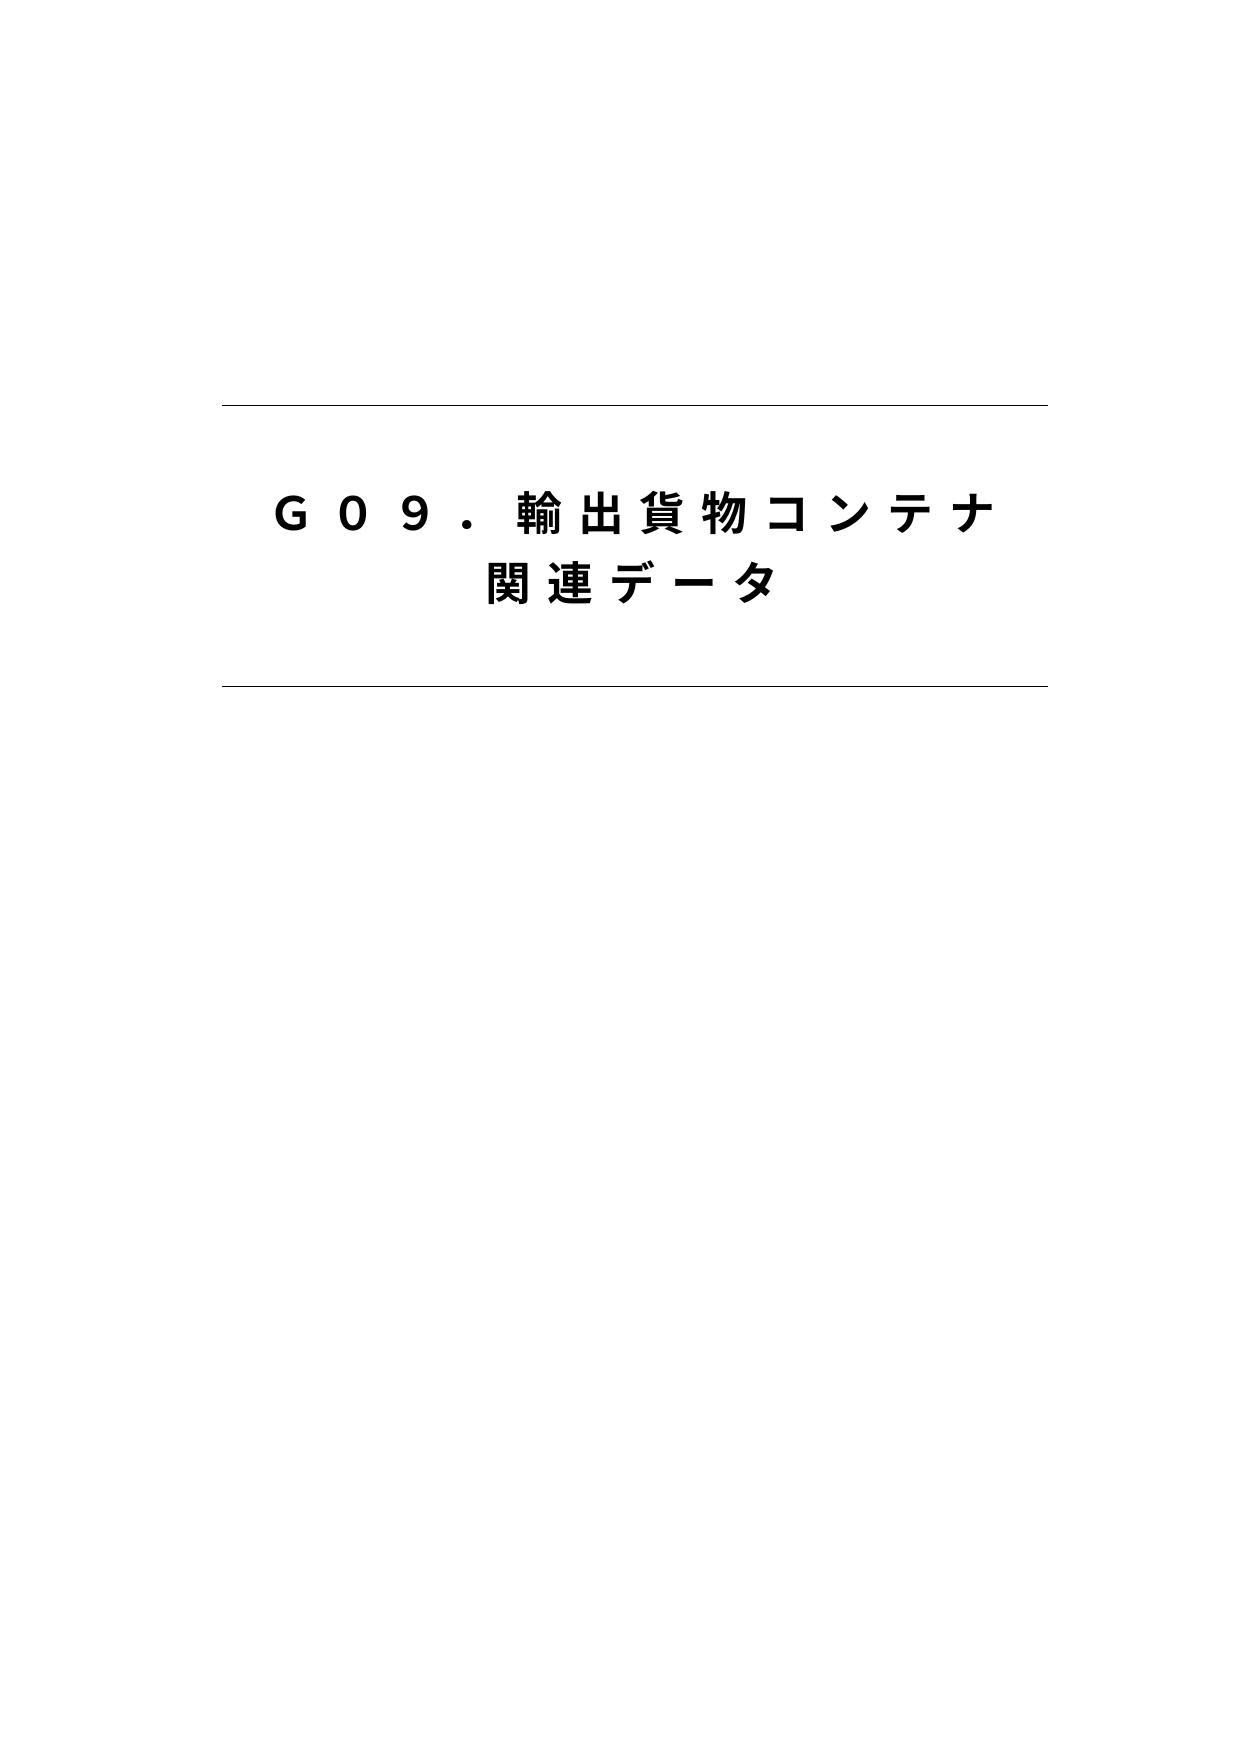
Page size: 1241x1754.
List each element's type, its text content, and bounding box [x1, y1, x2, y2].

table_header Ｇ０９．輸出貨物コンテナ関連データ [222, 406, 1047, 686]
